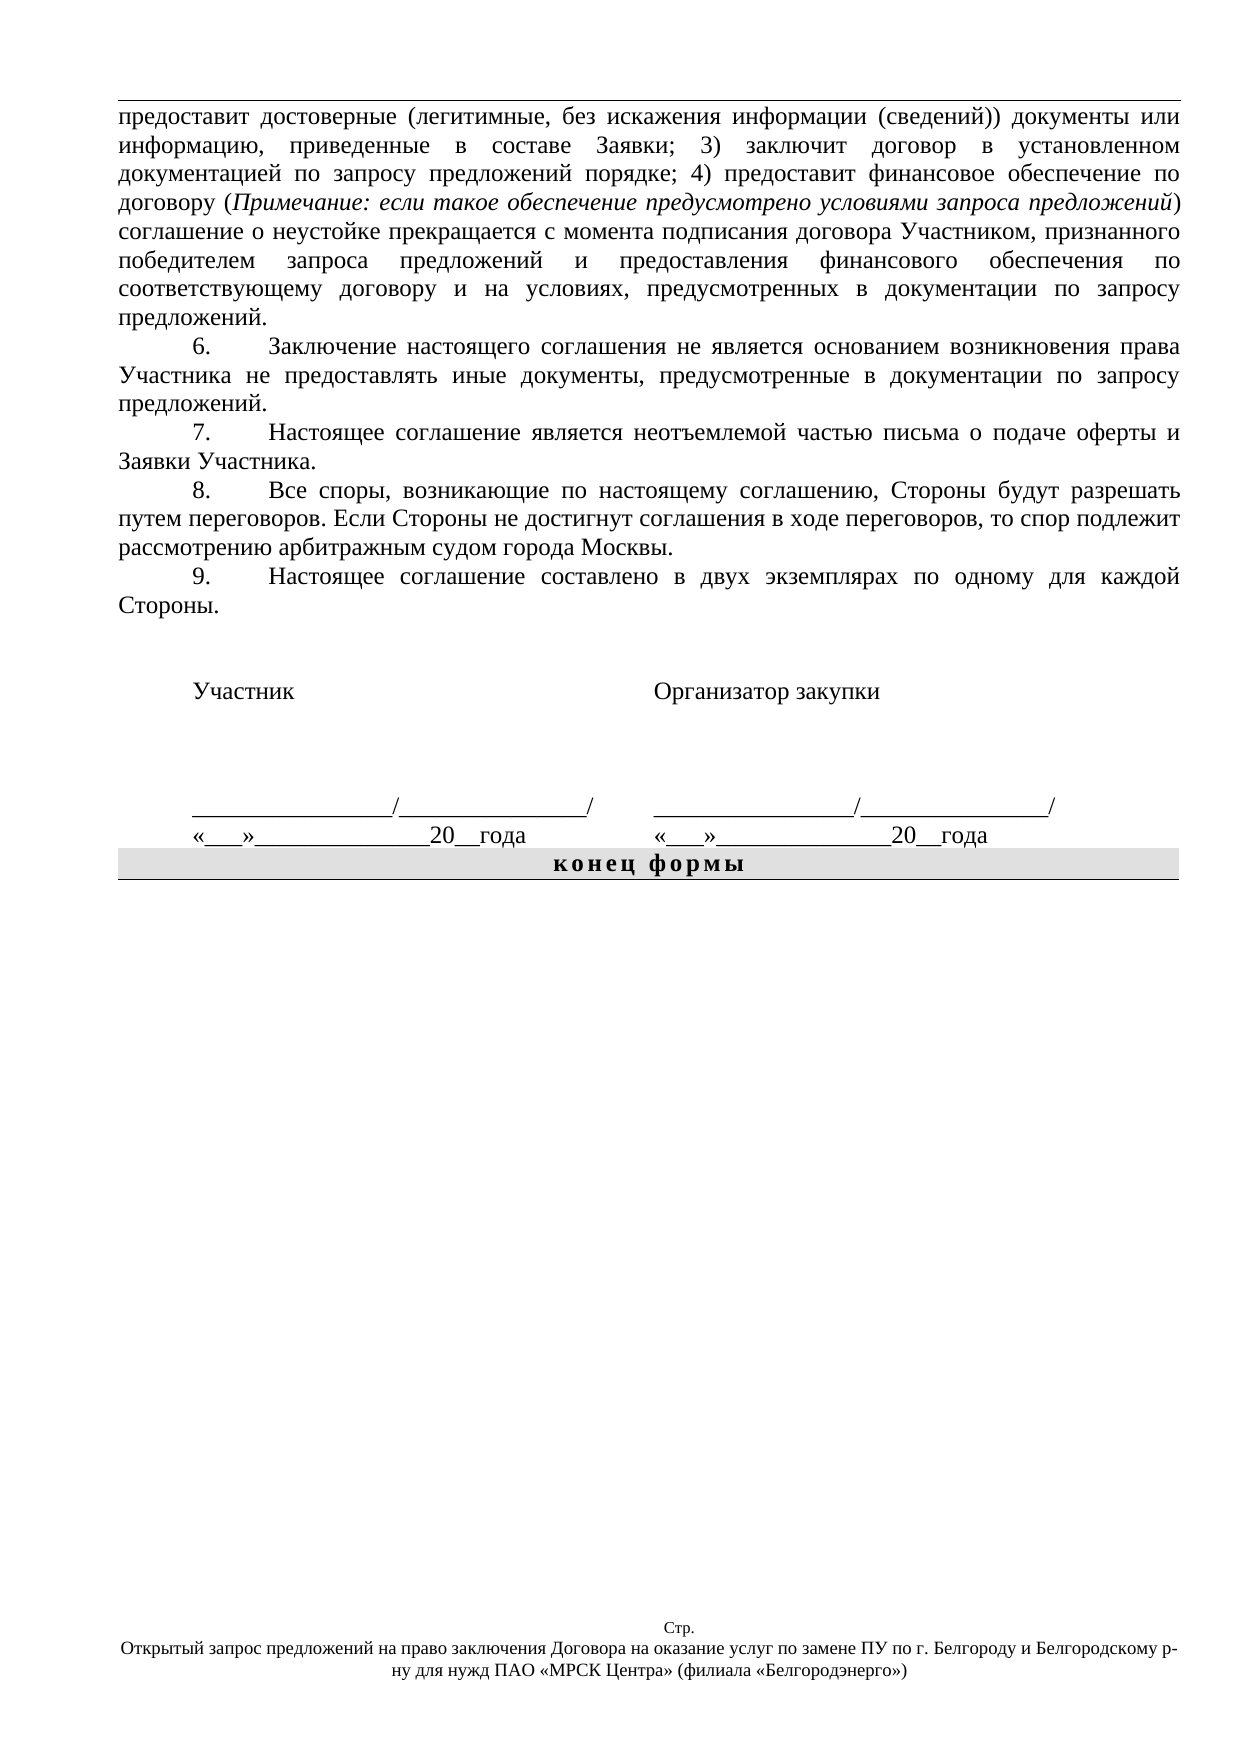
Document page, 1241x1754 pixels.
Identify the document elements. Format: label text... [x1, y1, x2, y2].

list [118, 101, 1181, 331]
list Настоящее соглашение составлено в двух экземплярах по одному для каждой Стороны. [118, 561, 1181, 618]
table_cell ________________/_______________/ «___»______________20__года [181, 705, 642, 848]
table_cell ________________/_______________/ «___»______________20__года [643, 705, 1104, 848]
list Настоящее соглашение является неотъемлемой частью письма о подаче оферты и Заявки Участника. [118, 417, 1181, 475]
text конец формы [118, 848, 1179, 879]
list Все споры, возникающие по настоящему соглашению, Стороны будут разрешать путем переговоров. Если Стороны не достигнут соглашения в ходе переговоров, то спор подлежит рассмотрению арбитражным судом города Москвы. [118, 475, 1181, 561]
list Заключение настоящего соглашения не является основанием возникновения права Участника не предоставлять иные документы, предусмотренные в документации по запросу предложений. [118, 331, 1181, 417]
table_header Участник [181, 676, 642, 705]
table_header Организатор закупки [643, 676, 1104, 705]
